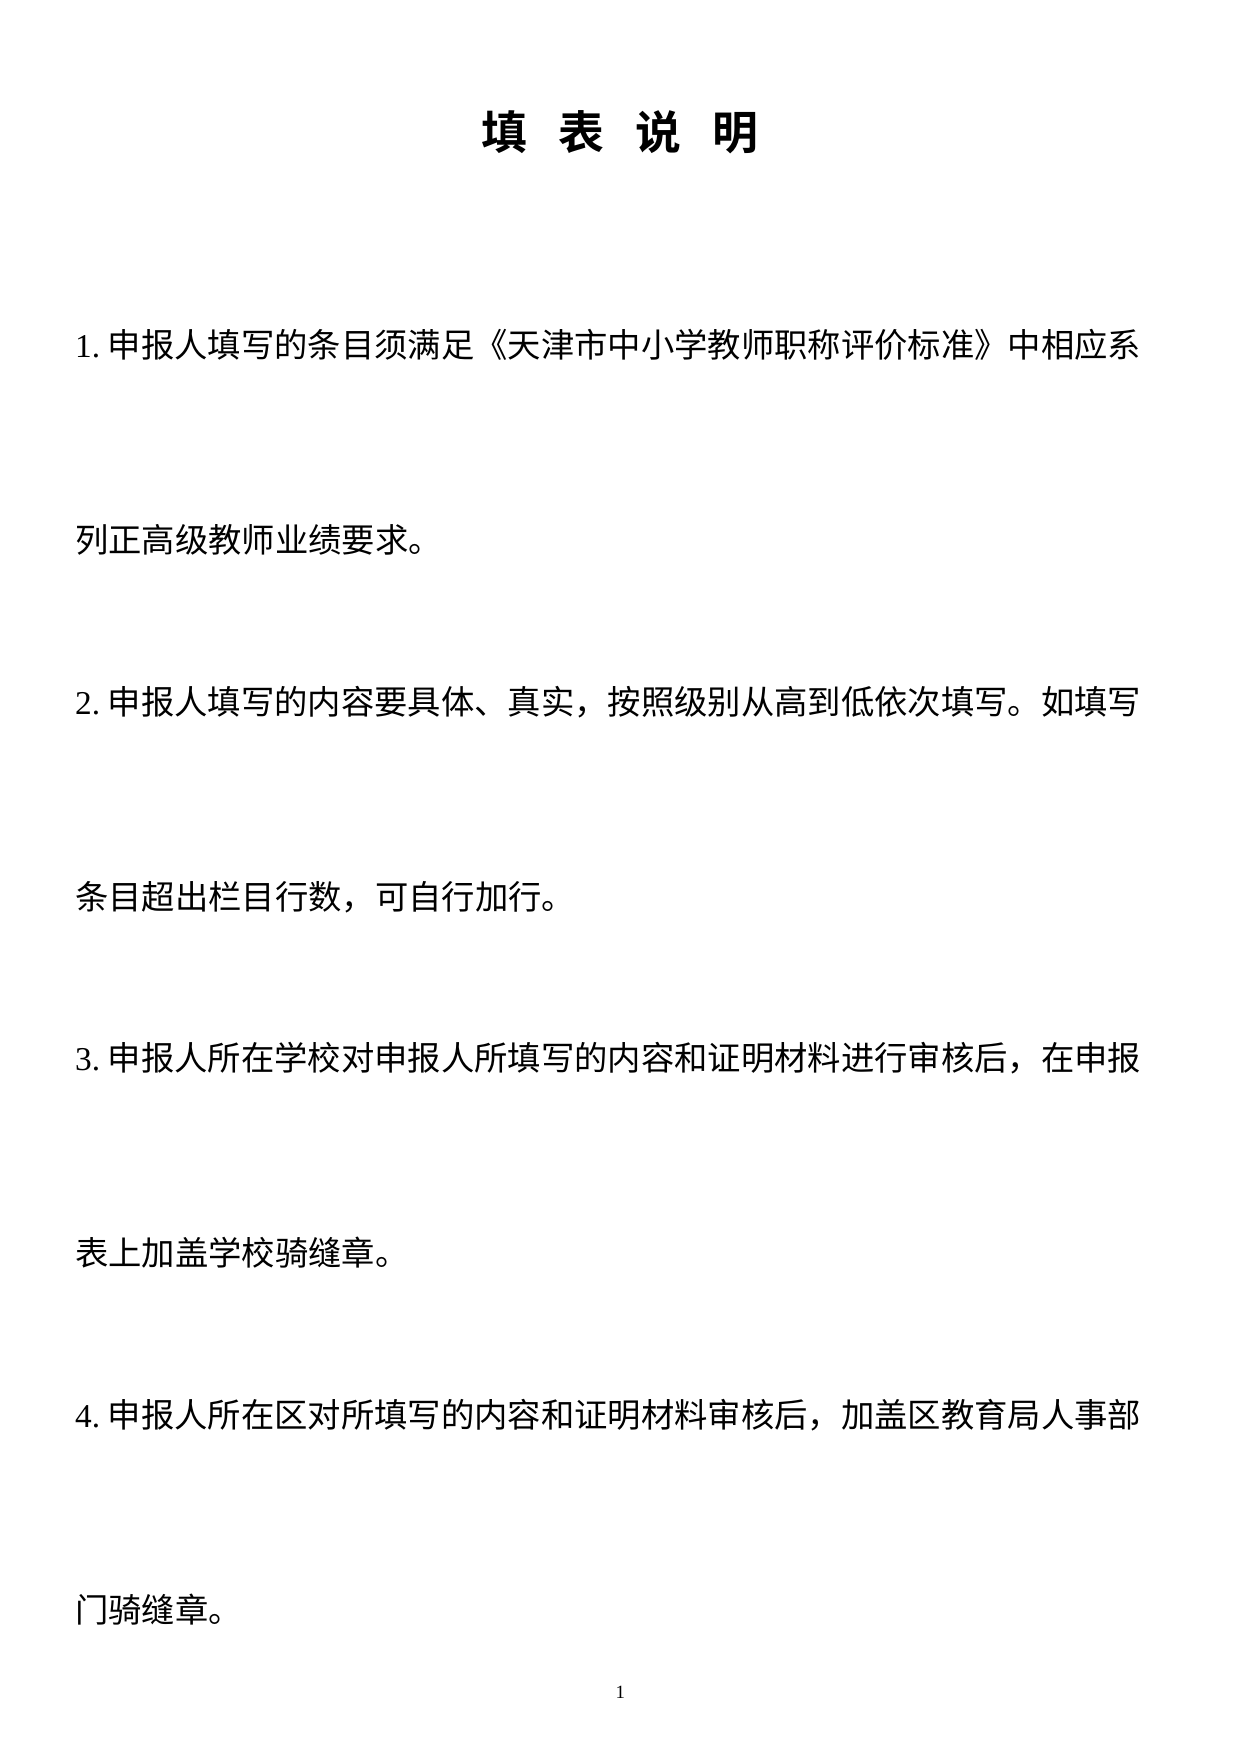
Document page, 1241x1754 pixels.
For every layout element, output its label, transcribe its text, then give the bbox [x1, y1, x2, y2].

list 申报人所在区对所填写的内容和证明材料审核后，加盖区教育局人事部门骑缝章。 [75, 1380, 1165, 1640]
list 申报人所在学校对申报人所填写的内容和证明材料进行审核后，在申报表上加盖学校骑缝章。 [75, 1024, 1165, 1284]
text 填 表 说 明 [75, 81, 1165, 178]
list 申报人填写的条目须满足《天津市中小学教师职称评价标准》中相应系列正高级教师业绩要求。 [75, 311, 1165, 571]
list 申报人填写的内容要具体、真实，按照级别从高到低依次填写。如填写条目超出栏目行数，可自行加行。 [75, 667, 1165, 927]
